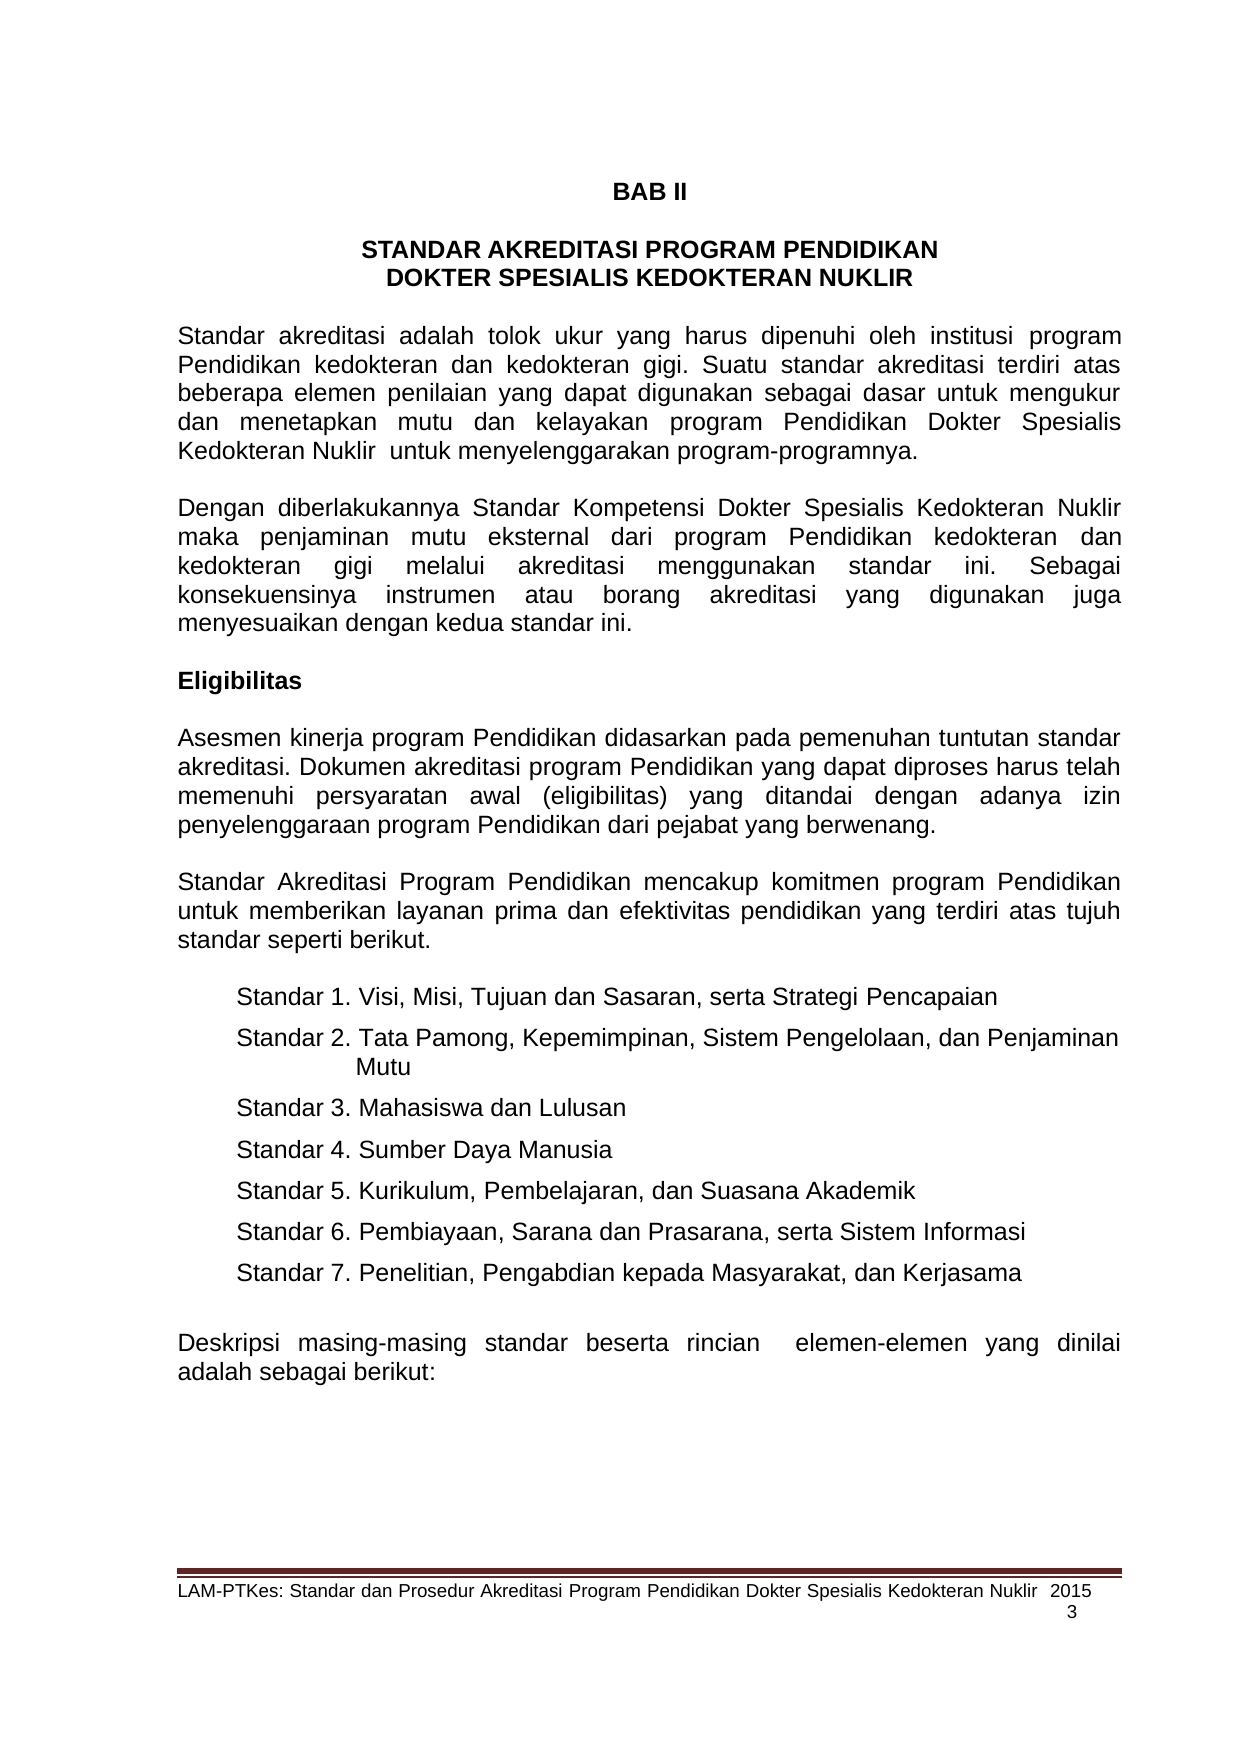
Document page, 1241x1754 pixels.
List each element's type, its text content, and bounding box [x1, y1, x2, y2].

text Eligibilitas [177, 666, 1122, 695]
text Standar 2. Tata Pamong, Kepemimpinan, Sistem Pengelolaan, dan Penjaminan Mutu [236, 1023, 1122, 1081]
text Dengan diberlakukannya Standar Kompetensi Dokter Spesialis Kedokteran Nuklir maka penjaminan mutu eksternal dari program Pendidikan kedokteran dan kedokteran gigi melalui akreditasi menggunakan standar ini. Sebagai konsekuensinya instrumen atau borang akreditasi yang digunakan juga menyesuaikan dengan kedua standar ini. [177, 493, 1122, 637]
text Standar 5. Kurikulum, Pembelajaran, dan Suasana Akademik [236, 1176, 1122, 1205]
text Standar 7. Penelitian, Pengabdian kepada Masyarakat, dan Kerjasama [236, 1258, 1122, 1287]
text Deskripsi masing-masing standar beserta rincian elemen-elemen yang dinilai adalah sebagai berikut: [177, 1328, 1122, 1386]
text Asesmen kinerja program Pendidikan didasarkan pada pemenuhan tuntutan standar akreditasi. Dokumen akreditasi program Pendidikan yang dapat diproses harus telah memenuhi persyaratan awal (eligibilitas) yang ditandai dengan adanya izin penyelenggaraan program Pendidikan dari pejabat yang berwenang. [177, 723, 1122, 838]
text Standar akreditasi adalah tolok ukur yang harus dipenuhi oleh institusi program Pendidikan kedokteran dan kedokteran gigi. Suatu standar akreditasi terdiri atas beberapa elemen penilaian yang dapat digunakan sebagai dasar untuk mengukur dan menetapkan mutu dan kelayakan program Pendidikan Dokter Spesialis Kedokteran Nuklir untuk menyelenggarakan program-programnya. [177, 321, 1122, 465]
subtitle DOKTER SPESIALIS KEDOKTERAN NUKLIR [177, 263, 1122, 292]
text Standar 3. Mahasiswa dan Lulusan [236, 1093, 1122, 1122]
subtitle BAB II [177, 177, 1122, 206]
subtitle STANDAR AKREDITASI PROGRAM PENDIDIKAN [177, 235, 1122, 263]
text Standar Akreditasi Program Pendidikan mencakup komitmen program Pendidikan untuk memberikan layanan prima dan efektivitas pendidikan yang terdiri atas tujuh standar seperti berikut. [177, 867, 1122, 953]
text Standar 6. Pembiayaan, Sarana dan Prasarana, serta Sistem Informasi [236, 1217, 1122, 1246]
text Standar 4. Sumber Daya Manusia [236, 1135, 1122, 1163]
text Standar 1. Visi, Misi, Tujuan dan Sasaran, serta Strategi Pencapaian [236, 982, 1122, 1011]
